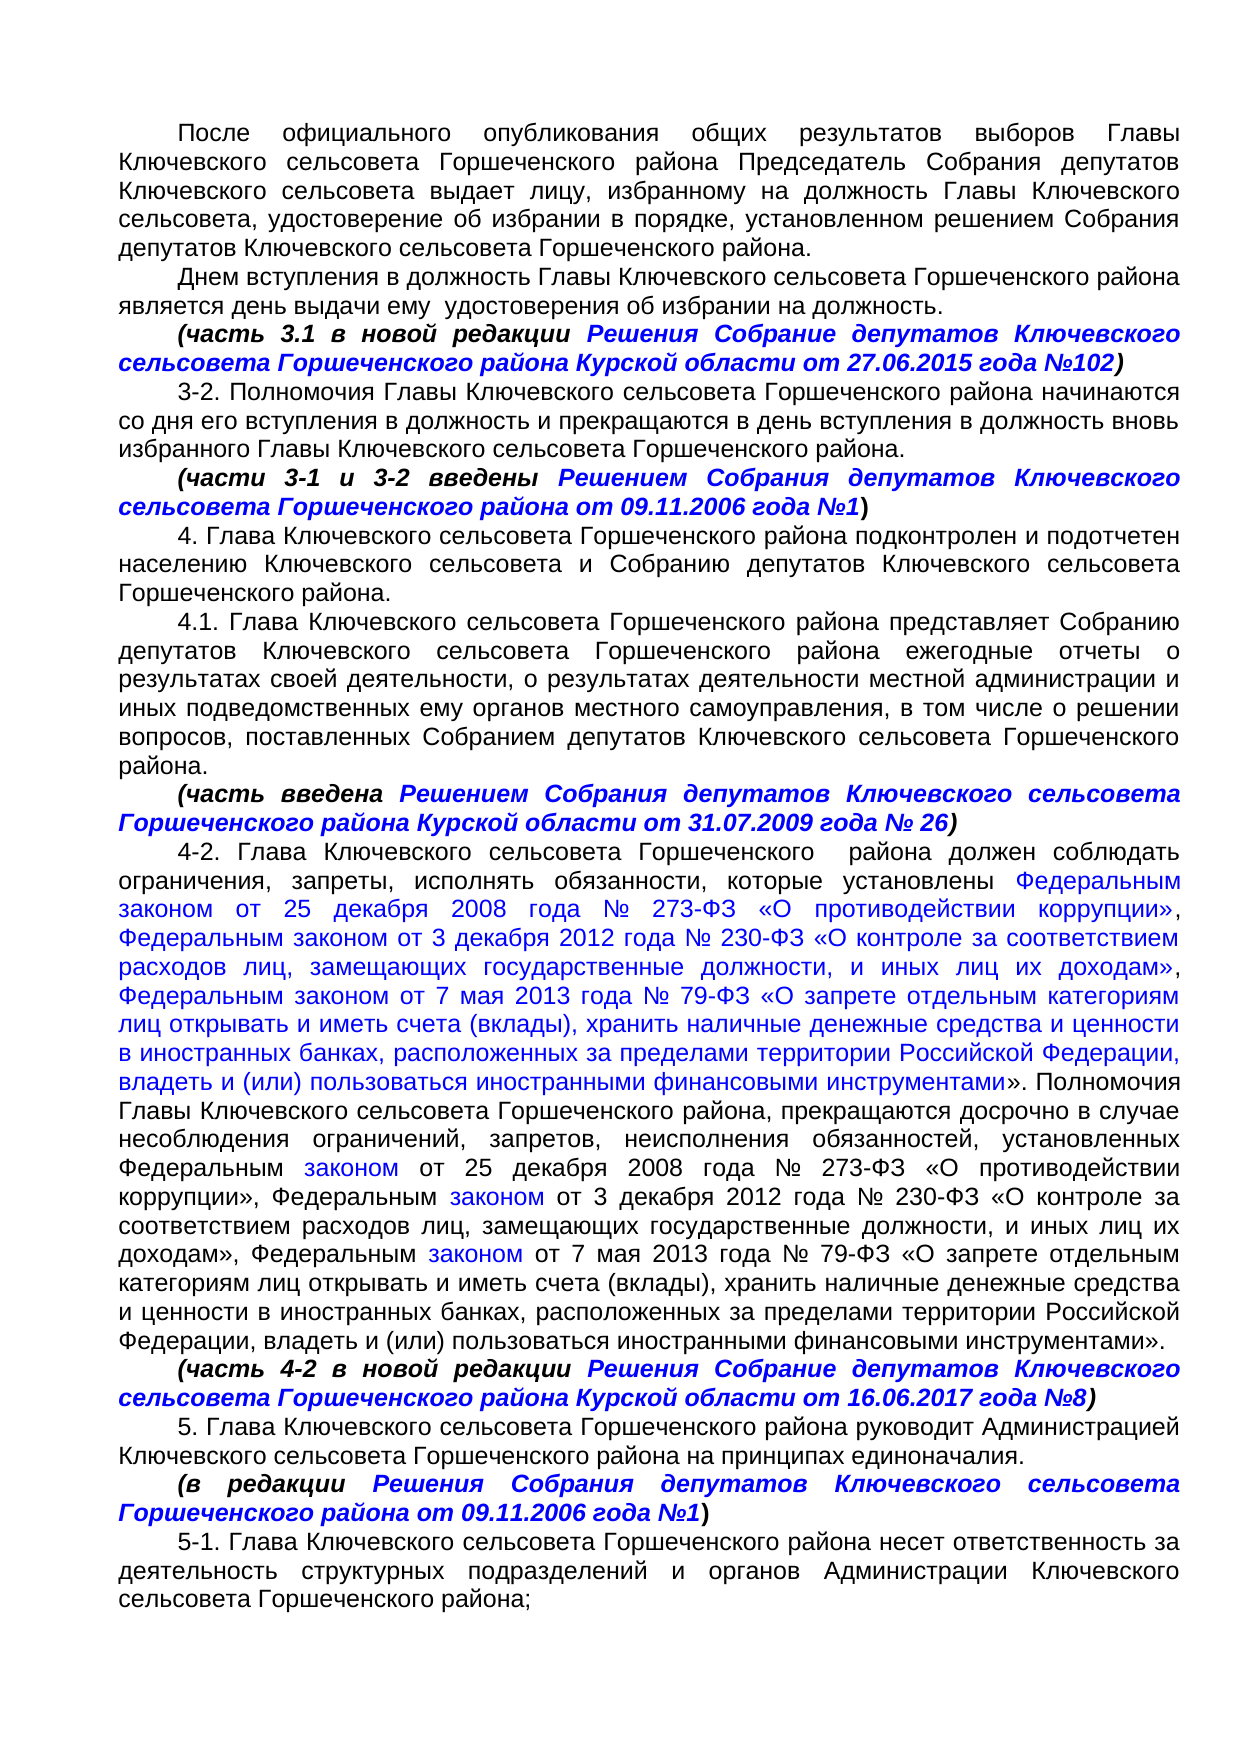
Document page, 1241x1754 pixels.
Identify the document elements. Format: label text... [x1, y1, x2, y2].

text После официального опубликования общих результатов выборов Главы Ключевского сельсовета Горшеченского района Председатель Собрания депутатов Ключевского сельсовета выдает лицу, избранному на должность Главы Ключевского сельсовета, удостоверение об избрании в порядке, установленном решением Собрания депутатов Ключевского сельсовета Горшеченского района. [118, 118, 1181, 262]
text 5. Глава Ключевского сельсовета Горшеченского района руководит Администрацией Ключевского сельсовета Горшеченского района на принципах единоначалия. [118, 1412, 1181, 1469]
text 4.1. Глава Ключевского сельсовета Горшеченского района представляет Собранию депутатов Ключевского сельсовета Горшеченского района ежегодные отчеты о результатах своей деятельности, о результатах деятельности местной администрации и иных подведомственных ему органов местного самоуправления, в том числе о решении вопросов, поставленных Собранием депутатов Ключевского сельсовета Горшеченского района. [118, 607, 1181, 779]
text (часть 3.1 в новой редакции Решения Собрание депутатов Ключевского сельсовета Горшеченского района Курской области от 27.06.2015 года №102) [118, 319, 1181, 377]
text 3-2. Полномочия Главы Ключевского сельсовета Горшеченского района начинаются со дня его вступления в должность и прекращаются в день вступления в должность вновь избранного Главы Ключевского сельсовета Горшеченского района. [118, 377, 1181, 463]
text 5-1. Глава Ключевского сельсовета Горшеченского района несет ответственность за деятельность структурных подразделений и органов Администрации Ключевского сельсовета Горшеченского района; [118, 1527, 1181, 1613]
text (в редакции Решения Собрания депутатов Ключевского сельсовета Горшеченского района от 09.11.2006 года №1) [118, 1469, 1181, 1527]
text 4. Глава Ключевского сельсовета Горшеченского района подконтролен и подотчетен населению Ключевского сельсовета и Собранию депутатов Ключевского сельсовета Горшеченского района. [118, 521, 1181, 607]
text (часть 4-2 в новой редакции Решения Собрание депутатов Ключевского сельсовета Горшеченского района Курской области от 16.06.2017 года №8) [118, 1354, 1181, 1412]
text (часть введена Решением Собрания депутатов Ключевского сельсовета Горшеченского района Курской области от 31.07.2009 года № 26) [118, 779, 1181, 837]
text Днем вступления в должность Главы Ключевского сельсовета Горшеченского района является день выдачи ему удостоверения об избрании на должность. [118, 262, 1181, 319]
text 4-2. Глава Ключевского сельсовета Горшеченского района должен соблюдать ограничения, запреты, исполнять обязанности, которые установлены Федеральным законом от 25 декабря 2008 года № 273-ФЗ «О противодействии коррупции», Федеральным законом от 3 декабря 2012 года № 230-ФЗ «О контроле за соответствием расходов лиц, замещающих государственные должности, и иных лиц их доходам», Федеральным законом от 7 мая 2013 года № 79-ФЗ «О запрете отдельным категориям лиц открывать и иметь счета (вклады), хранить наличные денежные средства и ценности в иностранных банках, расположенных за пределами территории Российской Федерации, владеть и (или) пользоваться иностранными финансовыми инструментами». Полномочия Главы Ключевского сельсовета Горшеченского района, прекращаются досрочно в случае несоблюдения ограничений, запретов, неисполнения обязанностей, установленных Федеральным законом от 25 декабря 2008 года № 273-ФЗ «О противодействии коррупции», Федеральным законом от 3 декабря 2012 года № 230-ФЗ «О контроле за соответствием расходов лиц, замещающих государственные должности, и иных лиц их доходам», Федеральным законом от 7 мая 2013 года № 79-ФЗ «О запрете отдельным категориям лиц открывать и иметь счета (вклады), хранить наличные денежные средства и ценности в иностранных банках, расположенных за пределами территории Российской Федерации, владеть и (или) пользоваться иностранными финансовыми инструментами». [118, 837, 1181, 1354]
text (части 3-1 и 3-2 введены Решением Собрания депутатов Ключевского сельсовета Горшеченского района от 09.11.2006 года №1) [118, 463, 1181, 521]
